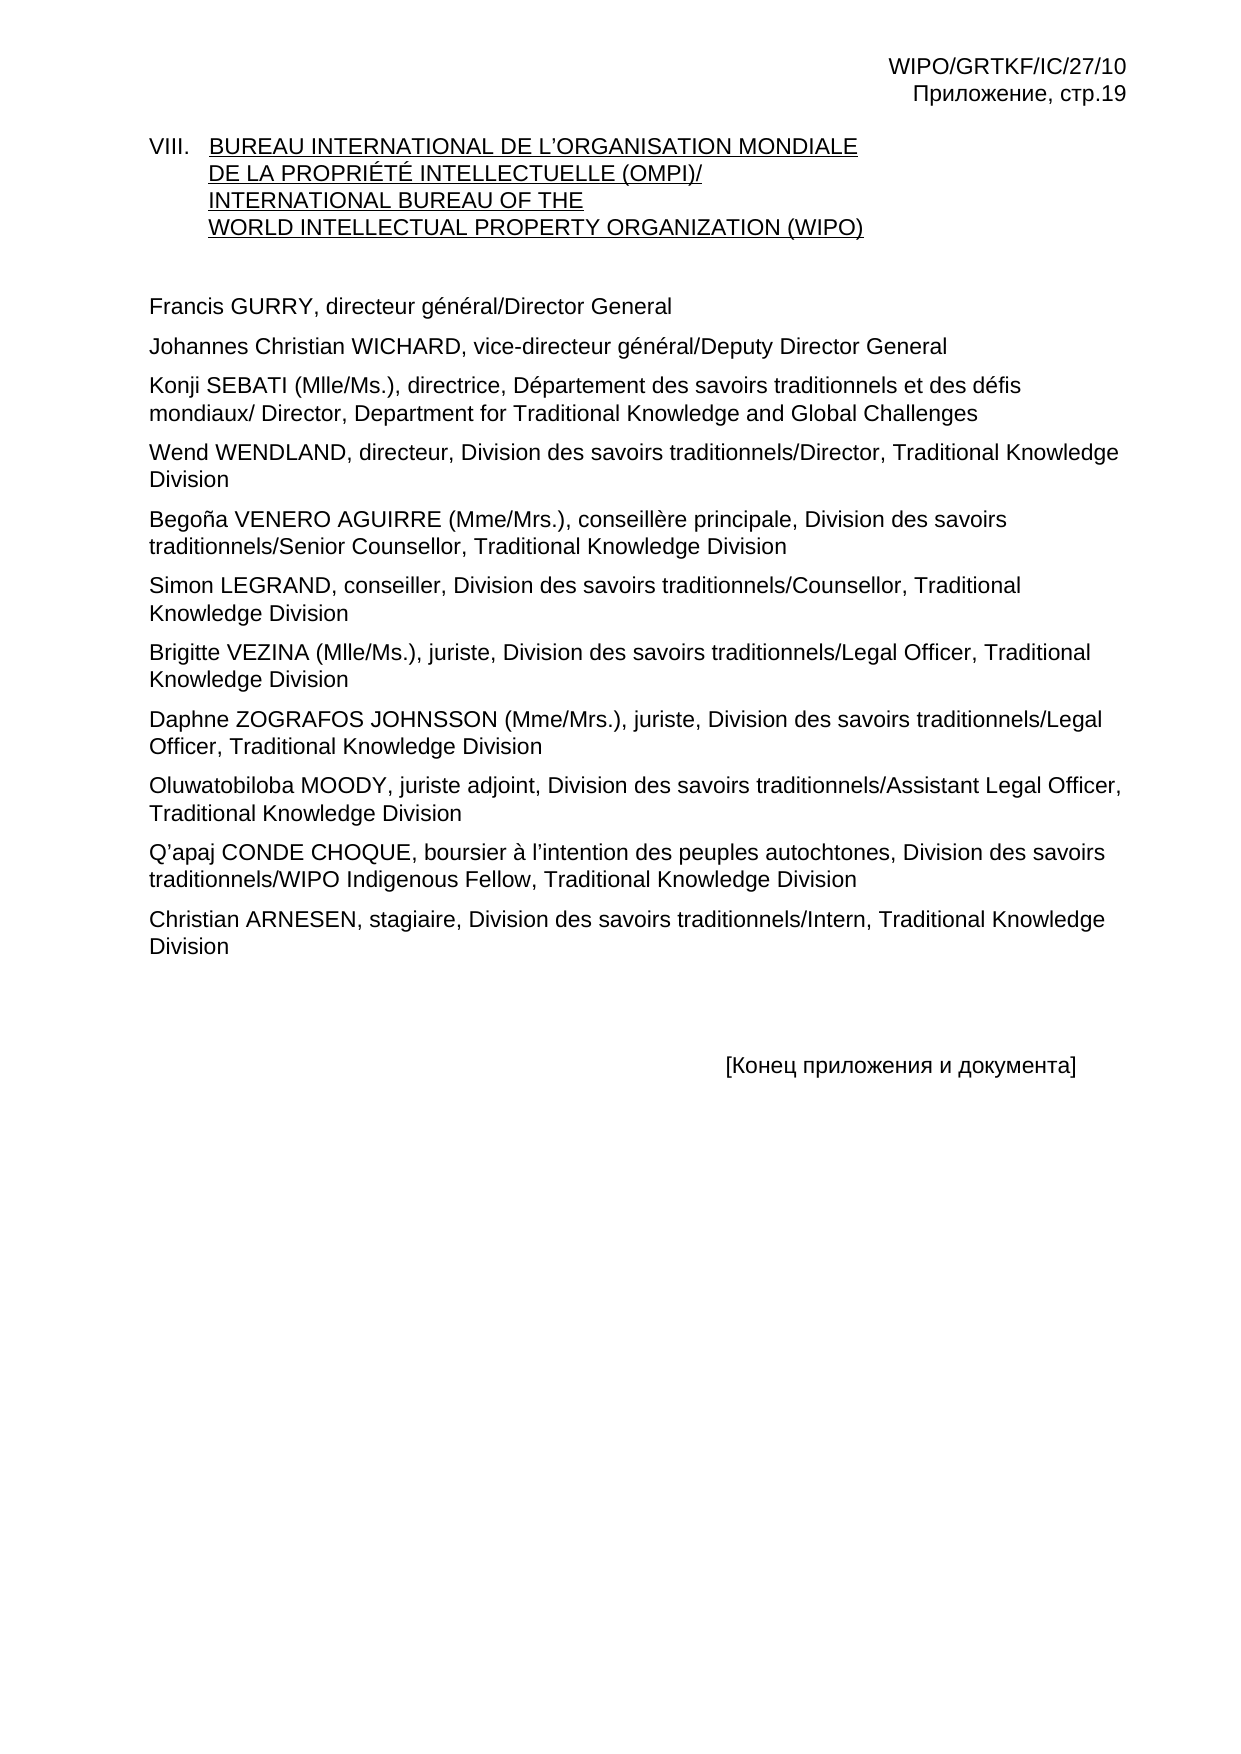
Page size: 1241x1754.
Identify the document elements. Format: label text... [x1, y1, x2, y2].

text Daphne ZOGRAFOS JOHNSSON (Mme/Mrs.), juriste, Division des savoirs traditionnels/Legal Officer, Traditional Knowledge Division [149, 705, 1122, 759]
text Oluwatobiloba MOODY, juriste adjoint, Division des savoirs traditionnels/Assistant Legal Officer, Traditional Knowledge Division [149, 772, 1122, 826]
text Simon LEGRAND, conseiller, Division des savoirs traditionnels/Counsellor, Traditional Knowledge Division [149, 572, 1122, 626]
text [Конец приложения и документа] [725, 1051, 1122, 1078]
text Francis GURRY, directeur général/Director General [149, 293, 1122, 320]
text Christian ARNESEN, stagiaire, Division des savoirs traditionnels/Intern, Traditional Knowledge Division [149, 905, 1122, 959]
text Q’apaj CONDE CHOQUE, boursier à l’intention des peuples autochtones, Division des savoirs traditionnels/WIPO Indigenous Fellow, Traditional Knowledge Division [149, 838, 1122, 893]
text Wend WENDLAND, directeur, Division des savoirs traditionnels/Director, Traditional Knowledge Division [149, 438, 1122, 493]
text VIII. BUREAU INTERNATIONAL DE L’ORGANISATION MONDIALE DE LA PROPRIÉTÉ INTELLECTUELLE (OMPI)/ INTERNATIONAL BUREAU OF THE WORLD INTELLECTUAL PROPERTY ORGANIZATION (WIPO) [149, 132, 1122, 241]
text Johannes Christian WICHARD, vice-directeur général/Deputy Director General [149, 332, 1122, 359]
text Begoña VENERO AGUIRRE (Mme/Mrs.), conseillère principale, Division des savoirs traditionnels/Senior Counsellor, Traditional Knowledge Division [149, 505, 1122, 559]
text Konji SEBATI (Mlle/Ms.), directrice, Département des savoirs traditionnels et des défis mondiaux/ Director, Department for Traditional Knowledge and Global Challenges [149, 372, 1122, 426]
text Brigitte VEZINA (Mlle/Ms.), juriste, Division des savoirs traditionnels/Legal Officer, Traditional Knowledge Division [149, 638, 1122, 693]
